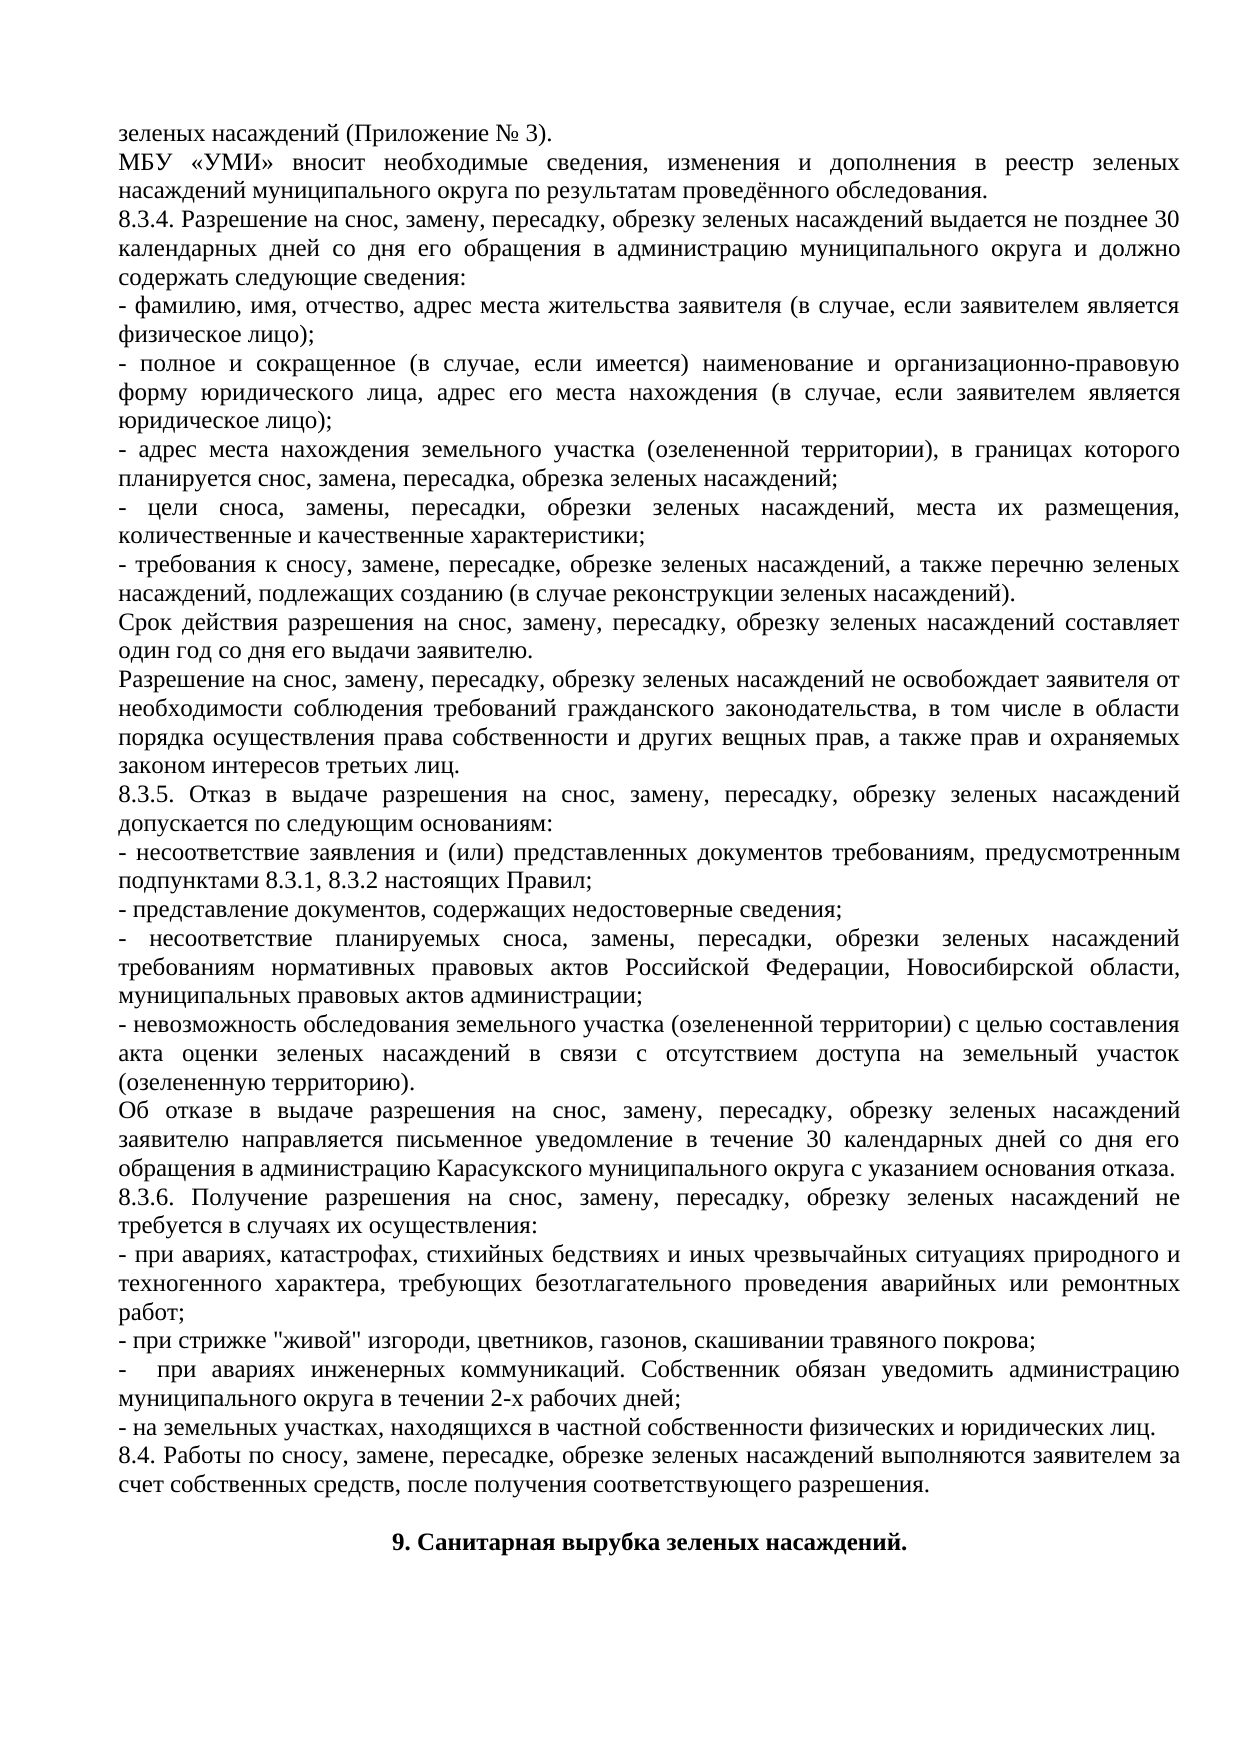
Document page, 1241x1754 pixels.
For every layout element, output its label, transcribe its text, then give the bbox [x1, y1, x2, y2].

text - полное и сокращенное (в случае, если имеется) наименование и организационно-правовую форму юридического лица, адрес его места нахождения (в случае, если заявителем является юридическое лицо); [118, 348, 1181, 434]
text - при стрижке "живой" изгороди, цветников, газонов, скашивании травяного покрова; [118, 1326, 1181, 1354]
text - несоответствие планируемых сноса, замены, пересадки, обрезки зеленых насаждений требованиям нормативных правовых актов Российской Федерации, Новосибирской области, муниципальных правовых актов администрации; [118, 923, 1181, 1009]
text 8.4. Работы по сносу, замене, пересадке, обрезке зеленых насаждений выполняются заявителем за счет собственных средств, после получения соответствующего разрешения. [118, 1441, 1181, 1498]
text МБУ «УМИ» вносит необходимые сведения, изменения и дополнения в реестр зеленых насаждений муниципального округа по результатам проведённого обследования. [118, 147, 1181, 204]
text 8.3.6. Получение разрешения на снос, замену, пересадку, обрезку зеленых насаждений не требуется в случаях их осуществления: [118, 1182, 1181, 1239]
text - цели сноса, замены, пересадки, обрезки зеленых насаждений, места их размещения, количественные и качественные характеристики; [118, 492, 1181, 549]
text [118, 118, 1181, 147]
text - представление документов, содержащих недостоверные сведения; [118, 894, 1181, 923]
text - при авариях инженерных коммуникаций. Собственник обязан уведомить администрацию муниципального округа в течении 2-х рабочих дней; [118, 1354, 1181, 1412]
text Об отказе в выдаче разрешения на снос, замену, пересадку, обрезку зеленых насаждений заявителю направляется письменное уведомление в течение 30 календарных дней со дня его обращения в администрацию Карасукского муниципального округа с указанием основания отказа. [118, 1096, 1181, 1182]
text - требования к сносу, замене, пересадке, обрезке зеленых насаждений, а также перечню зеленых насаждений, подлежащих созданию (в случае реконструкции зеленых насаждений). [118, 549, 1181, 607]
text Срок действия разрешения на снос, замену, пересадку, обрезку зеленых насаждений составляет один год со дня его выдачи заявителю. [118, 607, 1181, 664]
text - невозможность обследования земельного участка (озелененной территории) с целью составления акта оценки зеленых насаждений в связи с отсутствием доступа на земельный участок (озелененную территорию). [118, 1009, 1181, 1096]
text - при авариях, катастрофах, стихийных бедствиях и иных чрезвычайных ситуациях природного и техногенного характера, требующих безотлагательного проведения аварийных или ремонтных работ; [118, 1239, 1181, 1326]
text - несоответствие заявления и (или) представленных документов требованиям, предусмотренным подпунктами 8.3.1, 8.3.2 настоящих Правил; [118, 837, 1181, 894]
text - фамилию, имя, отчество, адрес места жительства заявителя (в случае, если заявителем является физическое лицо); [118, 291, 1181, 348]
text - адрес места нахождения земельного участка (озелененной территории), в границах которого планируется снос, замена, пересадка, обрезка зеленых насаждений; [118, 434, 1181, 492]
text 9. Санитарная вырубка зеленых насаждений. [118, 1527, 1181, 1556]
text 8.3.4. Разрешение на снос, замену, пересадку, обрезку зеленых насаждений выдается не позднее 30 календарных дней со дня его обращения в администрацию муниципального округа и должно содержать следующие сведения: [118, 204, 1181, 291]
text 8.3.5. Отказ в выдаче разрешения на снос, замену, пересадку, обрезку зеленых насаждений допускается по следующим основаниям: [118, 779, 1181, 837]
text Разрешение на снос, замену, пересадку, обрезку зеленых насаждений не освобождает заявителя от необходимости соблюдения требований гражданского законодательства, в том числе в области порядка осуществления права собственности и других вещных прав, а также прав и охраняемых законом интересов третьих лиц. [118, 664, 1181, 779]
text - на земельных участках, находящихся в частной собственности физических и юридических лиц. [118, 1412, 1181, 1441]
